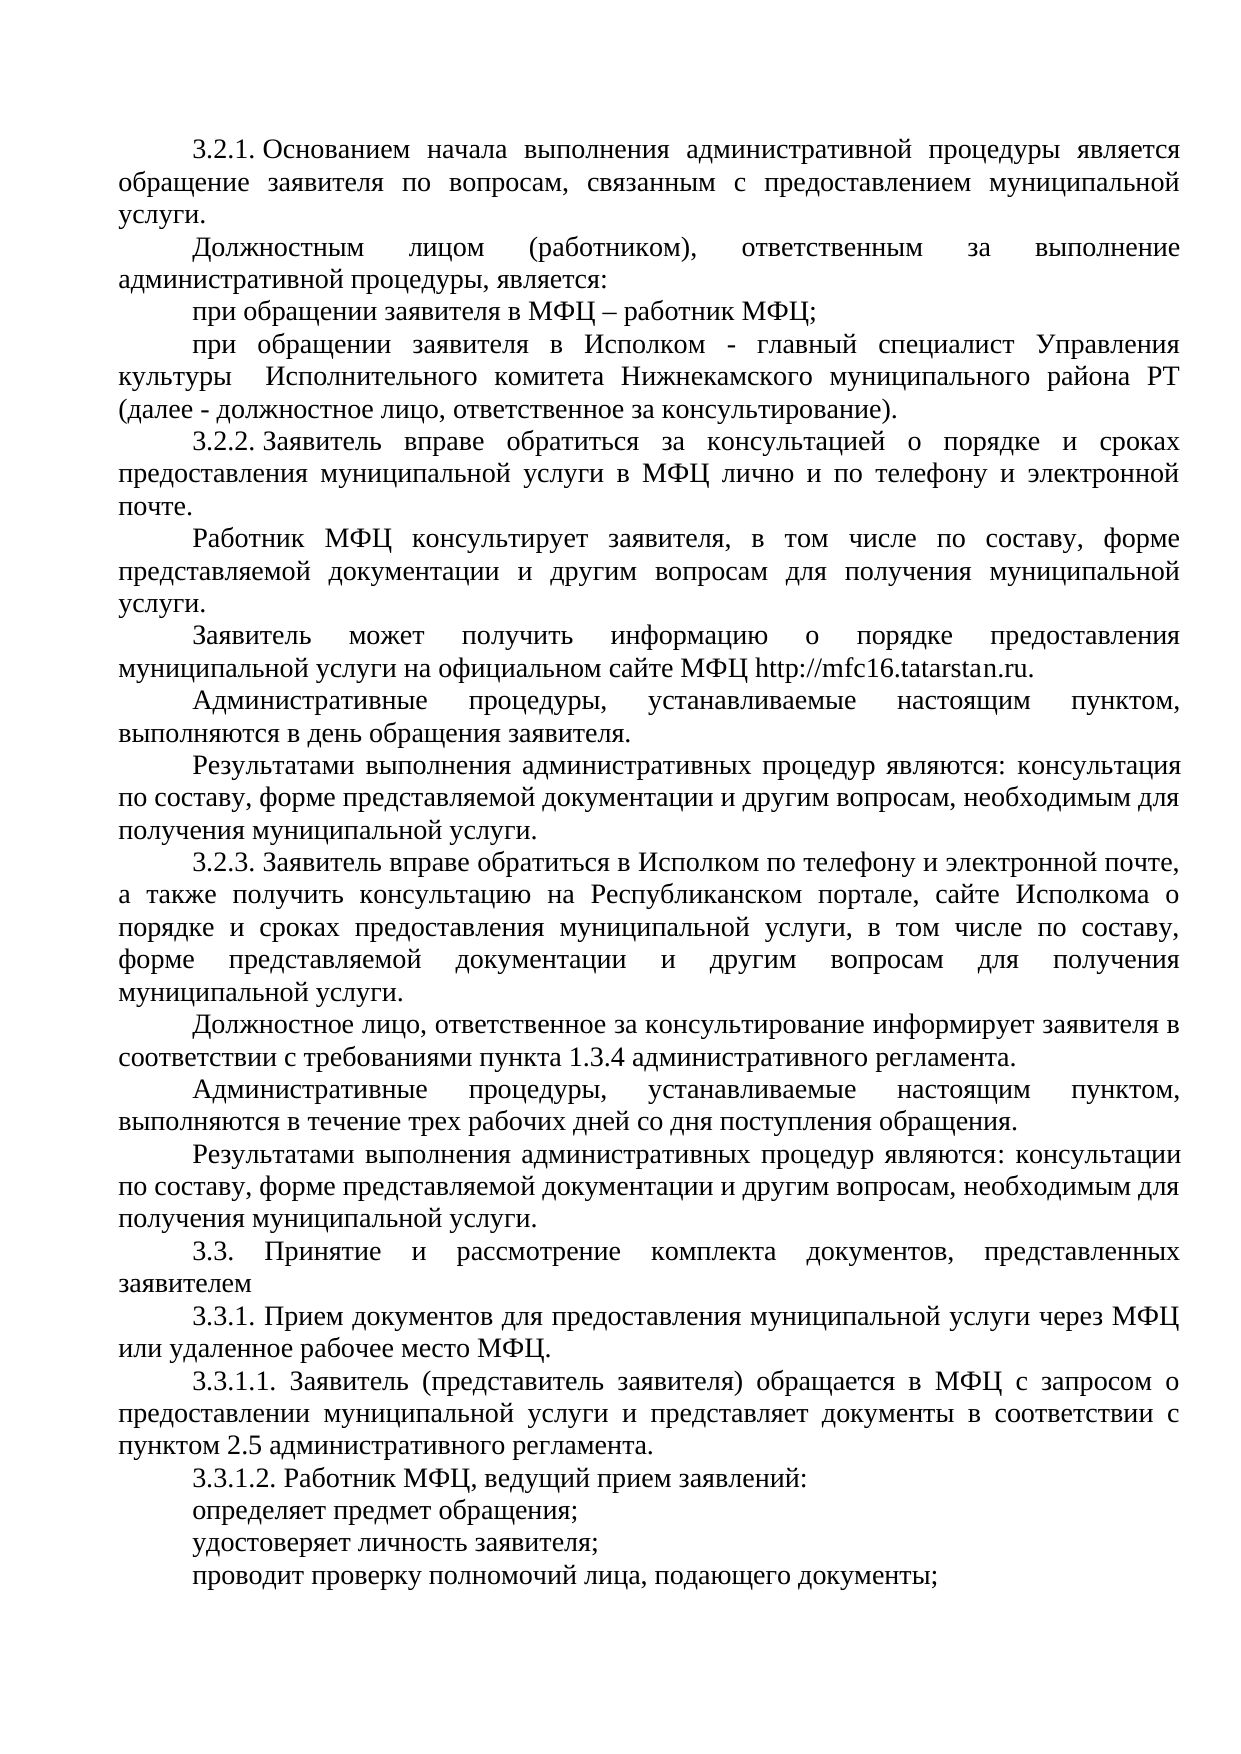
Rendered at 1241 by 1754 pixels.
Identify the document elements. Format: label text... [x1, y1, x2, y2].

text Административные процедуры, устанавливаемые настоящим пунктом, выполняются в течение трех рабочих дней со дня поступления обращения. [118, 1072, 1181, 1137]
text Административные процедуры, устанавливаемые настоящим пунктом, выполняются в день обращения заявителя. [118, 683, 1181, 748]
text определяет предмет обращения; [118, 1493, 1181, 1526]
text 3.3.1. Прием документов для предоставления муниципальной услуги через МФЦ или удаленное рабочее место МФЦ. [118, 1299, 1181, 1363]
text Результатами выполнения административных процедур являются: консультация по составу, форме представляемой документации и другим вопросам, необходимым для получения муниципальной услуги. [118, 748, 1181, 845]
text при обращении заявителя в Исполком - главный специалист Управления культуры Исполнительного комитета Нижнекамского муниципального района РТ (далее - должностное лицо, ответственное за консультирование). [118, 327, 1181, 424]
text при обращении заявителя в МФЦ – работник МФЦ; [118, 294, 1181, 327]
text Работник МФЦ консультирует заявителя, в том числе по составу, форме представляемой документации и другим вопросам для получения муниципальной услуги. [118, 521, 1181, 618]
text Результатами выполнения административных процедур являются: консультации по составу, форме представляемой документации и другим вопросам, необходимым для получения муниципальной услуги. [118, 1137, 1181, 1234]
text 3.2.3. Заявитель вправе обратиться в Исполком по телефону и электронной почте, а также получить консультацию на Республиканском портале, сайте Исполкома о порядке и сроках предоставления муниципальной услуги, в том числе по составу, форме представляемой документации и другим вопросам для получения муниципальной услуги. [118, 845, 1181, 1007]
text Должностным лицом (работником), ответственным за выполнение административной процедуры, является: [118, 230, 1181, 294]
text удостоверяет личность заявителя; [118, 1526, 1181, 1558]
text 3.2.1. Основанием начала выполнения административной процедуры является обращение заявителя по вопросам, связанным с предоставлением муниципальной услуги. [118, 132, 1181, 230]
text 3.3.1.1. Заявитель (представитель заявителя) обращается в МФЦ с запросом о предоставлении муниципальной услуги и представляет документы в соответствии с пунктом 2.5 административного регламента. [118, 1363, 1181, 1461]
text 3.3.1.2. Работник МФЦ, ведущий прием заявлений: [118, 1461, 1181, 1493]
text 3.2.2. Заявитель вправе обратиться за консультацией о порядке и сроках предоставления муниципальной услуги в МФЦ лично и по телефону и электронной почте. [118, 424, 1181, 521]
text проводит проверку полномочий лица, подающего документы; [118, 1558, 1181, 1590]
text 3.3. Принятие и рассмотрение комплекта документов, представленных заявителем [118, 1234, 1181, 1299]
text Заявитель может получить информацию о порядке предоставления муниципальной услуги на официальном сайте МФЦ http://mfc16.tatarstan.ru. [118, 618, 1181, 683]
text Должностное лицо, ответственное за консультирование информирует заявителя в соответствии с требованиями пункта 1.3.4 административного регламента. [118, 1007, 1181, 1072]
